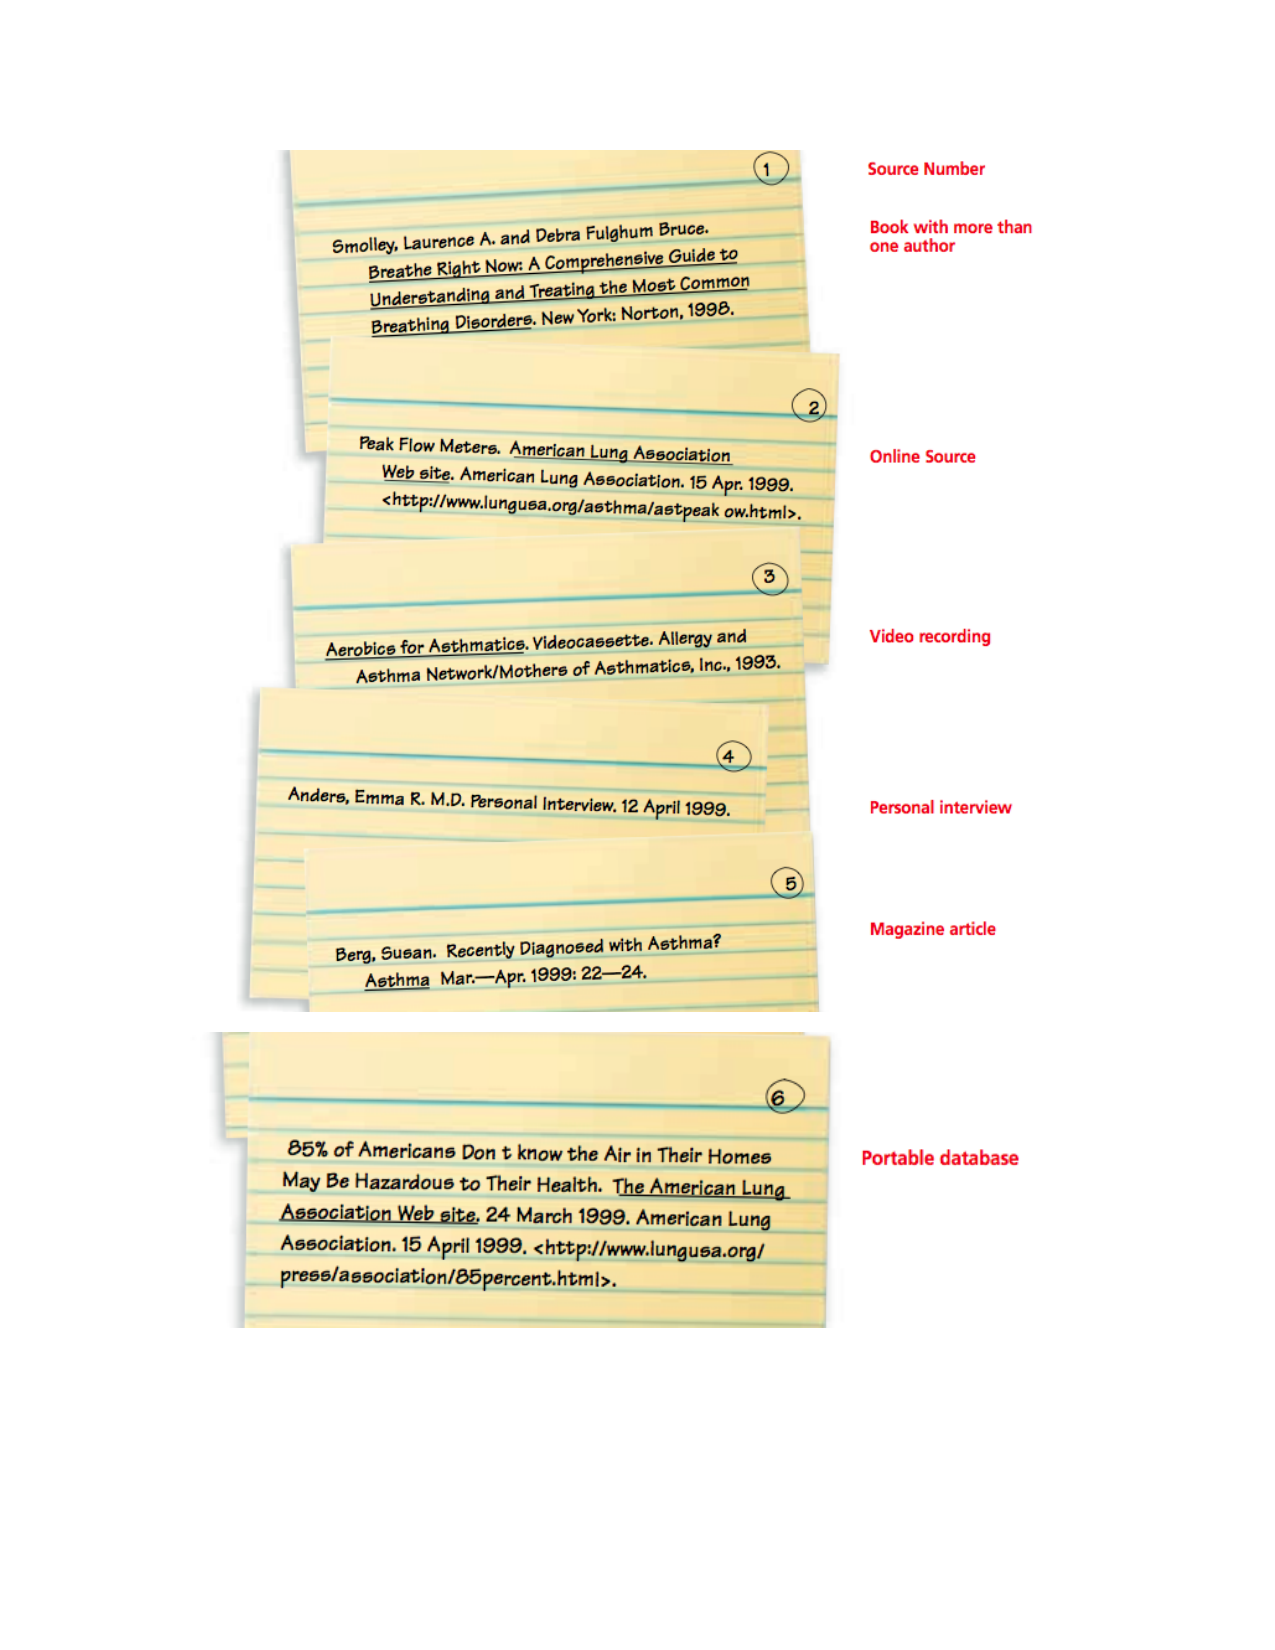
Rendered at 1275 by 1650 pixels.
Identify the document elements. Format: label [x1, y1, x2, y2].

picture [187, 150, 1088, 1012]
picture [187, 1032, 1088, 1328]
